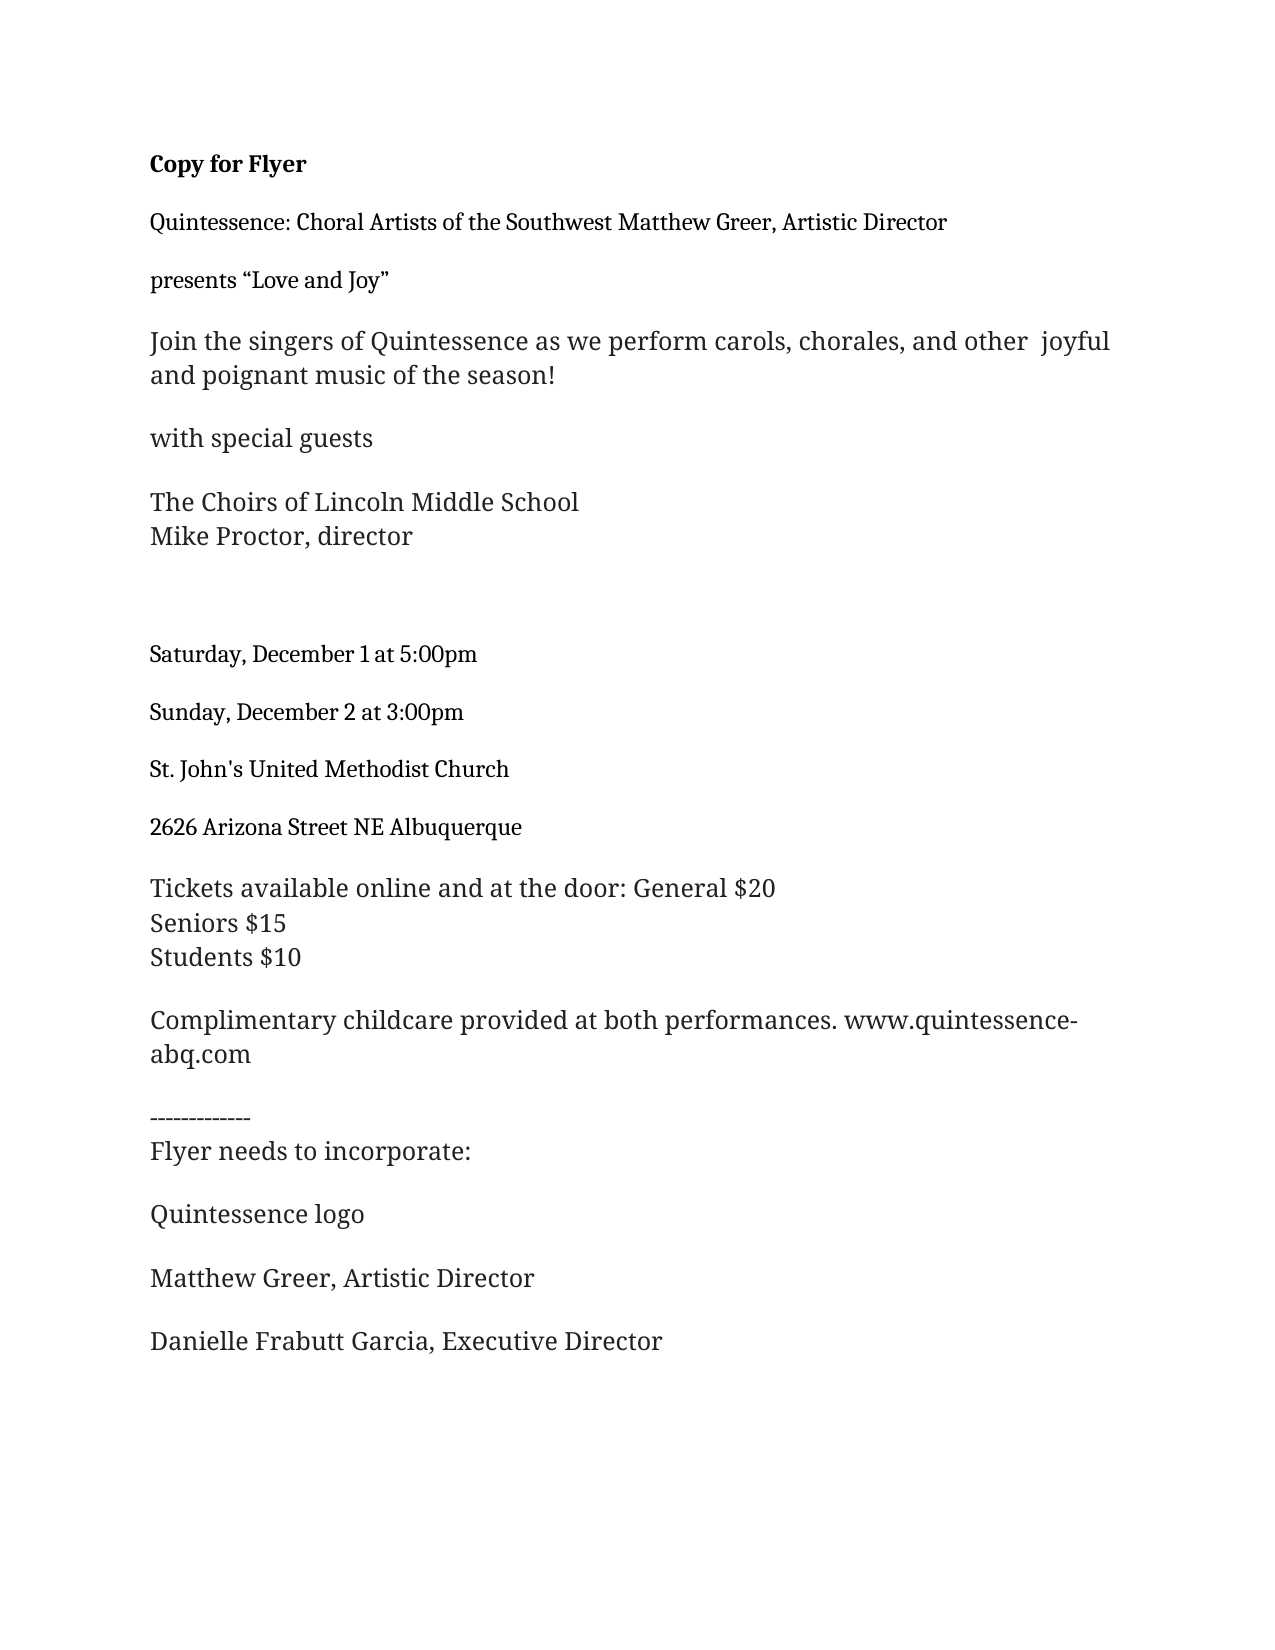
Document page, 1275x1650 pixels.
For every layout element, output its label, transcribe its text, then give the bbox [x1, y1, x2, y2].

text with special guests [150, 421, 1125, 455]
text 2626 Arizona Street NE Albuquerque [150, 813, 1125, 842]
text Mike Proctor, director [150, 518, 1125, 552]
text presents “Love and Joy” [150, 266, 1125, 294]
text Saturday, December 1 at 5:00pm [150, 639, 1125, 668]
text Quintessence logo [150, 1197, 1125, 1231]
text Matthew Greer, Artistic Director [150, 1260, 1125, 1294]
text Quintessence: Choral Artists of the Southwest Matthew Greer, Artistic Director [150, 208, 1125, 237]
text St. John's United Methodist Church [150, 755, 1125, 784]
text Sunday, December 2 at 3:00pm [150, 697, 1125, 726]
text The Choirs of Lincoln Middle School [150, 484, 1125, 518]
text ------------- Flyer needs to incorporate: [150, 1100, 1125, 1168]
text Join the singers of Quintessence as we perform carols, chorales, and other joyful and poignant music of the season! [150, 324, 1125, 392]
text Tickets available online and at the door: General $20 Seniors $15 Students $10 [150, 871, 1125, 973]
text Danielle Frabutt Garcia, Executive Director [150, 1323, 1125, 1358]
text Copy for Flyer [150, 150, 1125, 179]
text Complimentary childcare provided at both performances. www.quintessence-abq.com [150, 1002, 1125, 1071]
